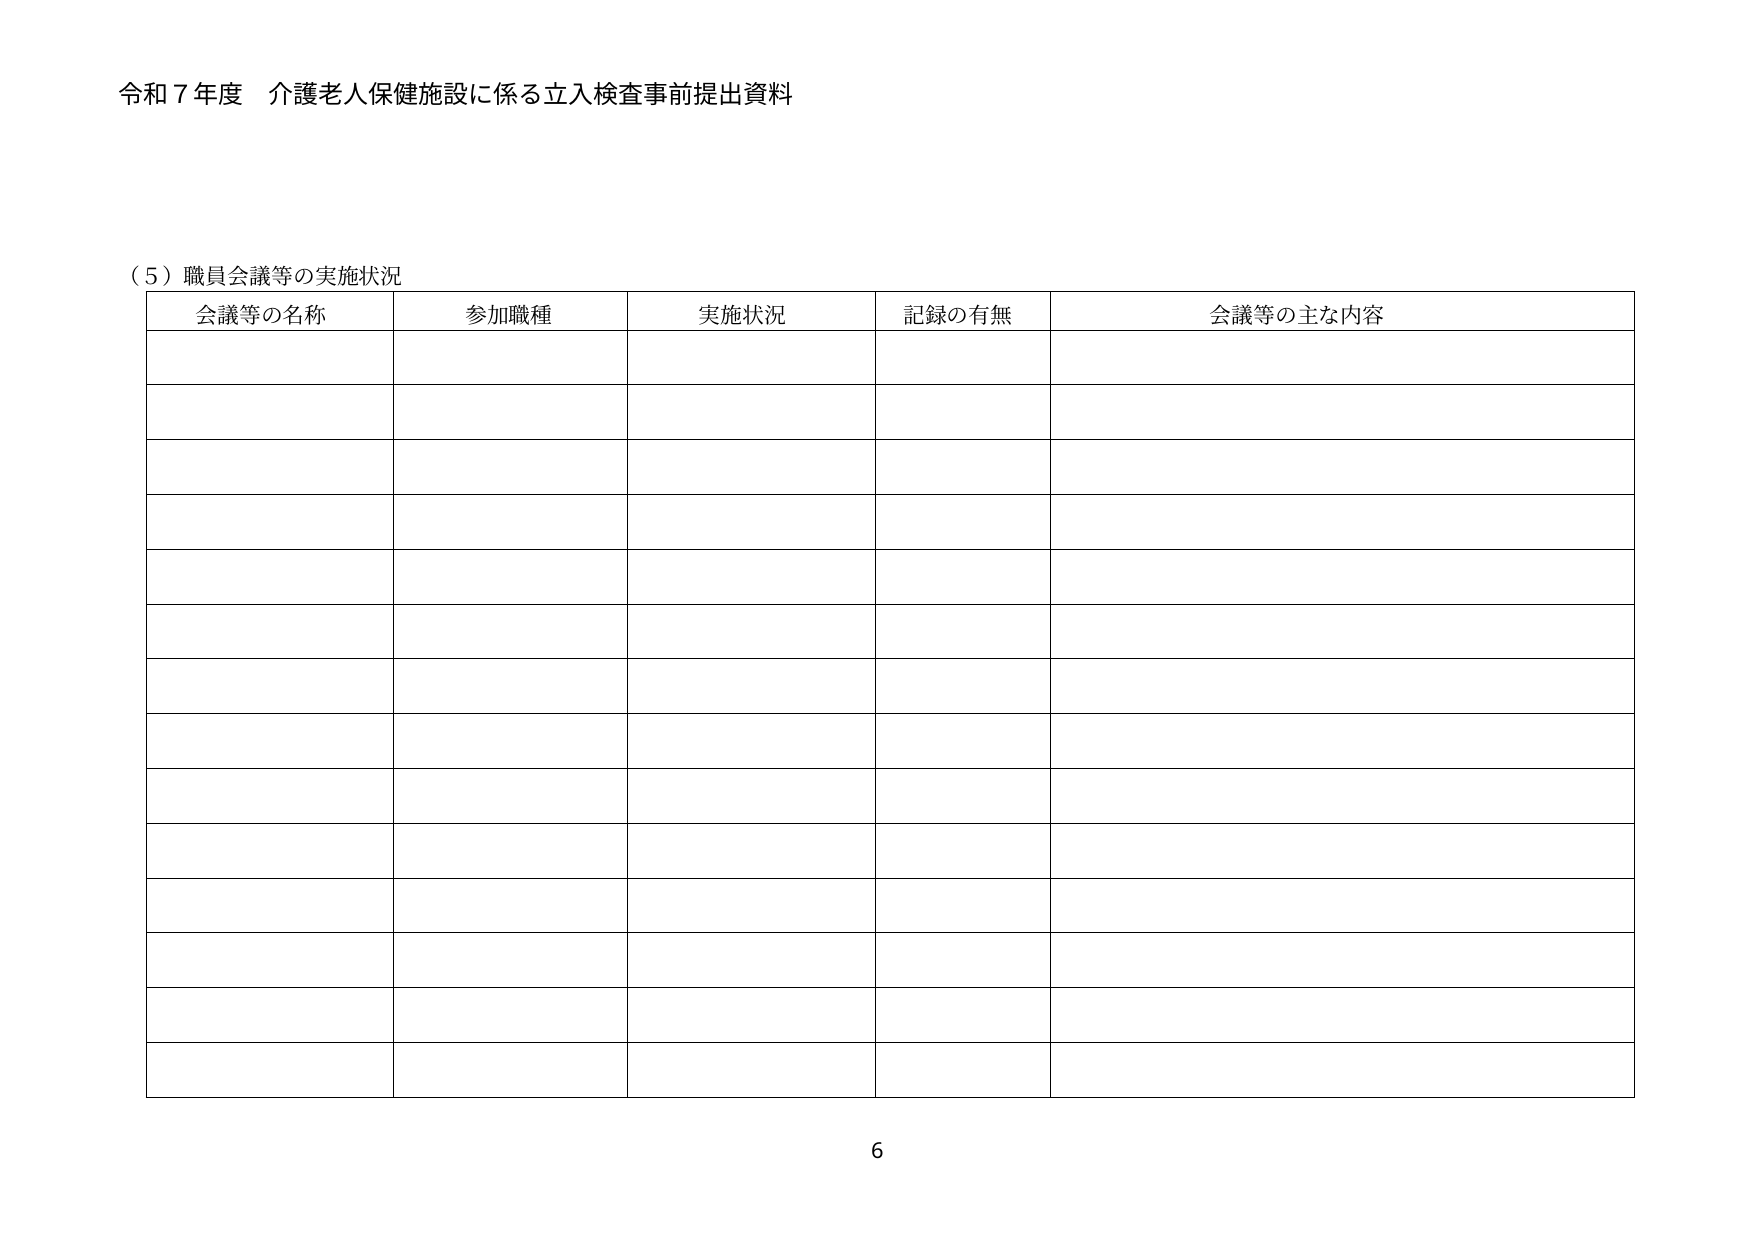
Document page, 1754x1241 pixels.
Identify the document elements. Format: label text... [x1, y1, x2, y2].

table_cell [628, 988, 875, 1042]
table_cell [394, 1043, 627, 1097]
table_cell [628, 769, 875, 823]
table_cell [147, 495, 393, 549]
table_header 実施状況 [628, 292, 875, 329]
table_cell [147, 605, 393, 658]
table_cell [147, 769, 393, 823]
table_header 会議等の主な内容 [1051, 292, 1634, 329]
table_cell [628, 605, 875, 658]
table_cell [1051, 769, 1634, 823]
table_cell [394, 714, 627, 768]
table_cell [1051, 879, 1634, 932]
table_cell [1051, 331, 1634, 384]
table_cell [394, 933, 627, 987]
table_header 参加職種 [394, 292, 627, 329]
table_cell [628, 879, 875, 932]
table_cell [628, 659, 875, 713]
table_cell [1051, 605, 1634, 658]
table_cell [147, 879, 393, 932]
table_cell [147, 824, 393, 877]
table_cell [147, 331, 393, 384]
table_cell [147, 550, 393, 603]
table_cell [628, 331, 875, 384]
table_cell [876, 1043, 1050, 1097]
table_cell [628, 714, 875, 768]
table_cell [628, 495, 875, 549]
table_cell [876, 385, 1050, 439]
table_cell [1051, 824, 1634, 877]
table_cell [876, 769, 1050, 823]
table_cell [876, 988, 1050, 1042]
table_cell [1051, 714, 1634, 768]
table_cell [628, 440, 875, 494]
table_cell [147, 1043, 393, 1097]
table_cell [876, 824, 1050, 877]
text （５）職員会議等の実施状況 [118, 253, 1636, 291]
table_cell [1051, 1043, 1634, 1097]
table_cell [394, 495, 627, 549]
table_cell [628, 933, 875, 987]
table_cell [876, 495, 1050, 549]
table_cell [1051, 440, 1634, 494]
table_cell [394, 659, 627, 713]
table_cell [876, 550, 1050, 603]
table_cell [394, 824, 627, 877]
table_cell [394, 879, 627, 932]
table_cell [876, 714, 1050, 768]
table_cell [876, 659, 1050, 713]
table_cell [628, 1043, 875, 1097]
table_cell [147, 659, 393, 713]
table_cell [394, 331, 627, 384]
table_cell [876, 933, 1050, 987]
table_cell [1051, 385, 1634, 439]
table_cell [1051, 550, 1634, 603]
table_cell [394, 440, 627, 494]
table_cell [147, 933, 393, 987]
table_cell [147, 385, 393, 439]
table_cell [147, 988, 393, 1042]
table_cell [628, 385, 875, 439]
table_cell [876, 605, 1050, 658]
table_cell [394, 385, 627, 439]
table_cell [876, 331, 1050, 384]
table_cell [394, 550, 627, 603]
table_cell [628, 550, 875, 603]
table_cell [394, 988, 627, 1042]
table_cell [394, 605, 627, 658]
table_cell [1051, 933, 1634, 987]
table_header 記録の有無 [876, 292, 1050, 329]
table_cell [1051, 659, 1634, 713]
table_cell [1051, 988, 1634, 1042]
table_cell [876, 879, 1050, 932]
table_cell [628, 824, 875, 877]
table_cell [876, 440, 1050, 494]
table_cell [147, 714, 393, 768]
table_cell [147, 440, 393, 494]
table_cell [394, 769, 627, 823]
table_cell [1051, 495, 1634, 549]
table_header 会議等の名称 [147, 292, 393, 329]
